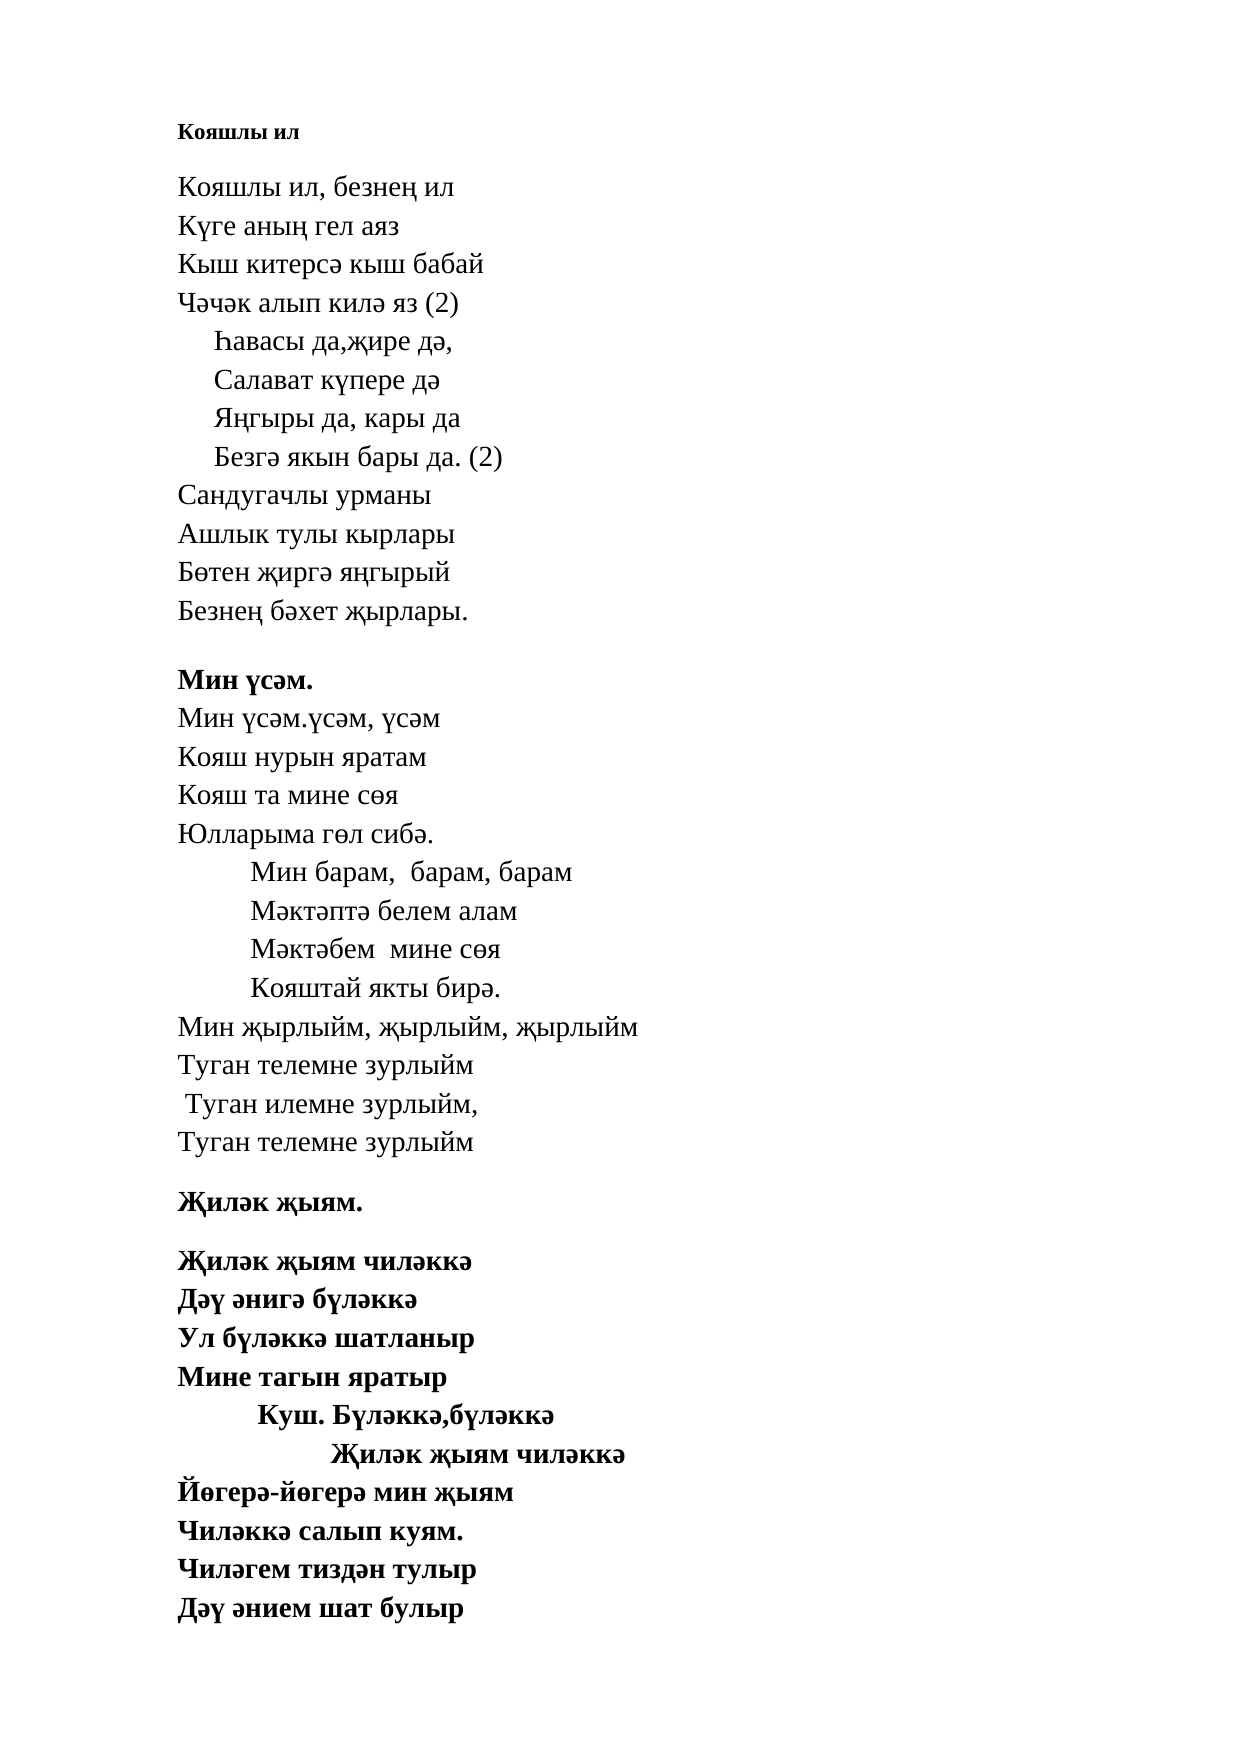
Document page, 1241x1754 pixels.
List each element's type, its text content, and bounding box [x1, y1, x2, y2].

text Мин барам, барам, барам [177, 854, 1152, 888]
text Дәү әнием шат булыр [177, 1590, 1152, 1623]
text Мәктәптә белем алам [177, 893, 1152, 927]
text Кояштай якты бирә. [177, 970, 1152, 1004]
text Туган телемне зурлыйм [177, 1124, 1152, 1158]
text Безнең бәхет җырлары. [177, 593, 1152, 627]
text Мине тагын яратыр [177, 1359, 1152, 1392]
text Җиләк җыям чиләккә [177, 1436, 1152, 1469]
text Чиләгем тиздән тулыр [177, 1551, 1152, 1585]
text Ул бүләккә шатланыр [177, 1320, 1152, 1354]
text Җиләк җыям. [177, 1184, 1152, 1217]
text Кыш китерсә кыш бабай [177, 246, 1152, 280]
text Бөтен җиргә яңгырый [177, 554, 1152, 588]
text Мин үсәм. [177, 662, 1152, 695]
text Туган илемне зурлыйм, [177, 1086, 1152, 1119]
text Чәчәк алып килә яз (2) [177, 285, 1152, 318]
text Туган телемне зурлыйм [177, 1047, 1152, 1081]
text Кояш нурын яратам [177, 739, 1152, 772]
text Салават күпере дә [177, 362, 1152, 395]
text Ашлык тулы кырлары [177, 516, 1152, 549]
text Мин җырлыйм, җырлыйм, җырлыйм [177, 1009, 1152, 1042]
text Безгә якын бары да. (2) [177, 439, 1152, 472]
text Кояш та мине сөя [177, 777, 1152, 811]
text Һавасы да,җире дә, [177, 323, 1152, 357]
text Мәктәбем мине сөя [177, 932, 1152, 965]
text Чиләккә салып куям. [177, 1513, 1152, 1546]
text Кояшлы ил [177, 118, 1152, 144]
text Мин үсәм.үсәм, үсәм [177, 700, 1152, 734]
text Йөгерә-йөгерә мин җыям [177, 1474, 1152, 1508]
text Куш. Бүләккә,бүләккә [177, 1397, 1152, 1431]
text Кояшлы ил, безнең ил [177, 169, 1152, 203]
text Яңгыры да, кары да [177, 400, 1152, 434]
text Сандугачлы урманы [177, 477, 1152, 511]
text Җиләк җыям чиләккә [177, 1243, 1152, 1277]
text Юлларыма гөл сибә. [177, 816, 1152, 849]
text Күге аның гел аяз [177, 208, 1152, 241]
text Дәү әнигә бүләккә [177, 1282, 1152, 1315]
